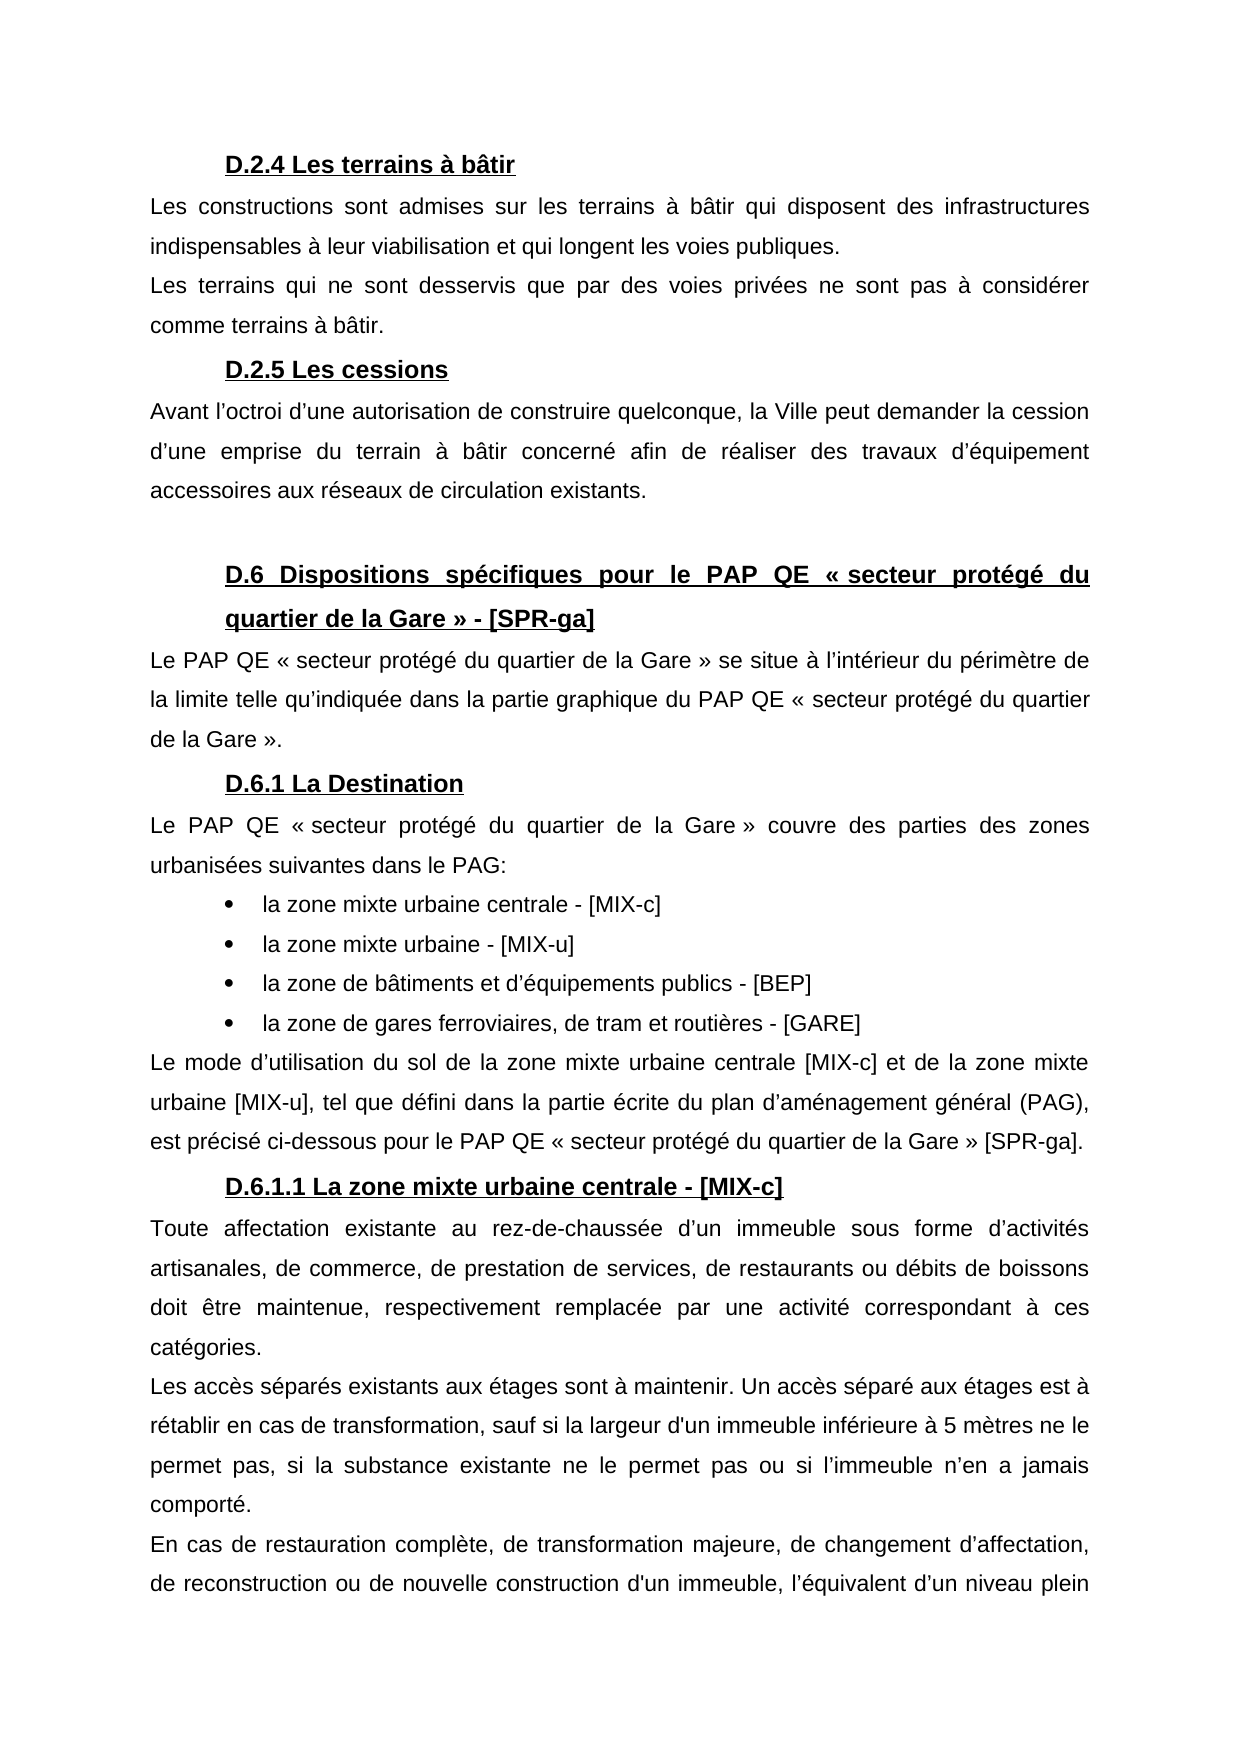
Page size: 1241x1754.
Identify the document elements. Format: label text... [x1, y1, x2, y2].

subtitle D.6.1 La Destination [225, 769, 1090, 798]
list la zone mixte urbaine centrale - [MIX-c] [225, 891, 1090, 918]
text Toute affectation existante au rez-de-chaussée d’un immeuble sous forme d’activités artisanales, de commerce, de prestation de services, de restaurants ou débits de boissons doit être maintenue, respectivement remplacée par une activité correspondant à ces catégories. [150, 1215, 1090, 1360]
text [150, 1531, 1090, 1597]
text Les terrains qui ne sont desservis que par des voies privées ne sont pas à considérer comme terrains à bâtir. [150, 272, 1090, 338]
text Le PAP QE « secteur protégé du quartier de la Gare » couvre des parties des zones urbanisées suivantes dans le PAG: [150, 812, 1090, 878]
subtitle D.2.5 Les cessions [225, 355, 1090, 384]
subtitle D.6.1.1 La zone mixte urbaine centrale - [MIX-c] [225, 1172, 1090, 1201]
text Le mode d’utilisation du sol de la zone mixte urbaine centrale [MIX-c] et de la zone mixte urbaine [MIX-u], tel que défini dans la partie écrite du plan d’aménagement général (PAG), est précisé ci-dessous pour le PAP QE « secteur protégé du quartier de la Gare » [SPR-ga]. [150, 1049, 1090, 1154]
subtitle D.2.4 Les terrains à bâtir [225, 150, 1090, 179]
list la zone mixte urbaine - [MIX-u] [225, 931, 1090, 957]
text Les constructions sont admises sur les terrains à bâtir qui disposent des infrastructures indispensables à leur viabilisation et qui longent les voies publiques. [150, 193, 1090, 259]
subtitle D.6 Dispositions spécifiques pour le PAP QE « secteur protégé du quartier de la Gare » - [SPR-ga] [225, 560, 1090, 585]
text Le PAP QE « secteur protégé du quartier de la Gare » se situe à l’intérieur du périmètre de la limite telle qu’indiquée dans la partie graphique du PAP QE « secteur protégé du quartier de la Gare ». [150, 647, 1090, 752]
list la zone de bâtiments et d’équipements publics - [BEP] [225, 970, 1090, 997]
text Les accès séparés existants aux étages sont à maintenir. Un accès séparé aux étages est à rétablir en cas de transformation, sauf si la largeur d'un immeuble inférieure à 5 mètres ne le permet pas, si la substance existante ne le permet pas ou si l’immeuble n’en a jamais comporté. [150, 1373, 1090, 1518]
text Avant l’octroi d’une autorisation de construire quelconque, la Ville peut demander la cession d’une emprise du terrain à bâtir concerné afin de réaliser des travaux d’équipement accessoires aux réseaux de circulation existants. [150, 398, 1090, 504]
list la zone de gares ferroviaires, de tram et routières - [GARE] [225, 1010, 1090, 1036]
subtitle D.6 Dispositions spécifiques pour le PAP QE « secteur protégé du quartier de la Gare » - [SPR-ga] [225, 587, 1090, 632]
